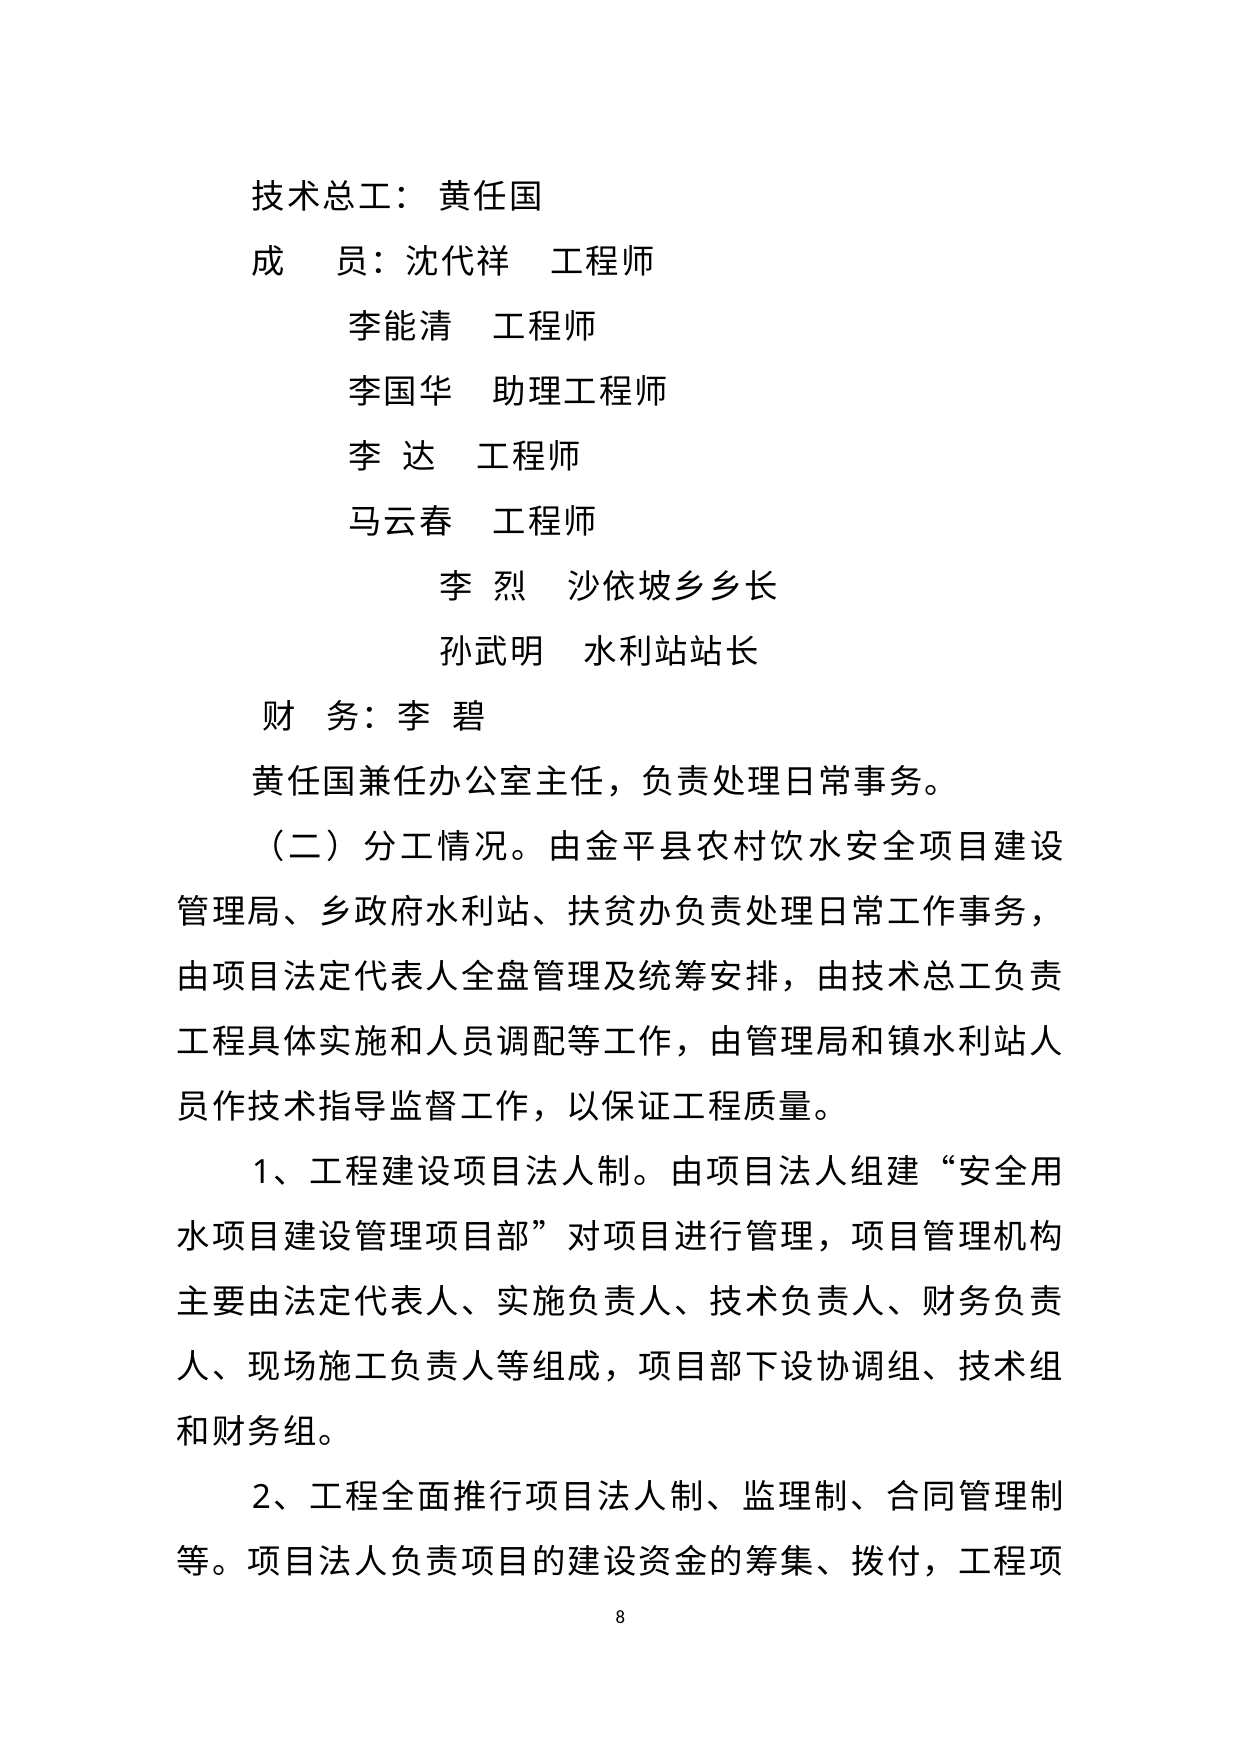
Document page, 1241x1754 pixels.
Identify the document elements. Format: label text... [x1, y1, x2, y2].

text 成 员：沈代祥 工程师 [177, 227, 1064, 292]
text 孙武明 水利站站长 [177, 617, 1064, 682]
text 黄任国兼任办公室主任，负责处理日常事务。 [177, 747, 1064, 812]
text 李国华 助理工程师 [177, 357, 1064, 422]
text 李 烈 沙依坡乡乡长 [177, 552, 1064, 617]
text （二）分工情况。由金平县农村饮水安全项目建设管理局、乡政府水利站、扶贫办负责处理日常工作事务，由项目法定代表人全盘管理及统筹安排，由技术总工负责工程具体实施和人员调配等工作，由管理局和镇水利站人员作技术指导监督工作，以保证工程质量。 [177, 812, 1064, 1137]
text 技术总工： 黄任国 [177, 162, 1064, 227]
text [177, 1462, 1064, 1592]
text 财 务：李 碧 [187, 682, 1064, 747]
text 马云春 工程师 [177, 487, 1064, 552]
text 1、工程建设项目法人制。由项目法人组建“安全用水项目建设管理项目部”对项目进行管理，项目管理机构主要由法定代表人、实施负责人、技术负责人、财务负责人、现场施工负责人等组成，项目部下设协调组、技术组和财务组。 [177, 1137, 1064, 1462]
text 李 达 工程师 [177, 422, 1064, 487]
text 李能清 工程师 [177, 292, 1064, 357]
